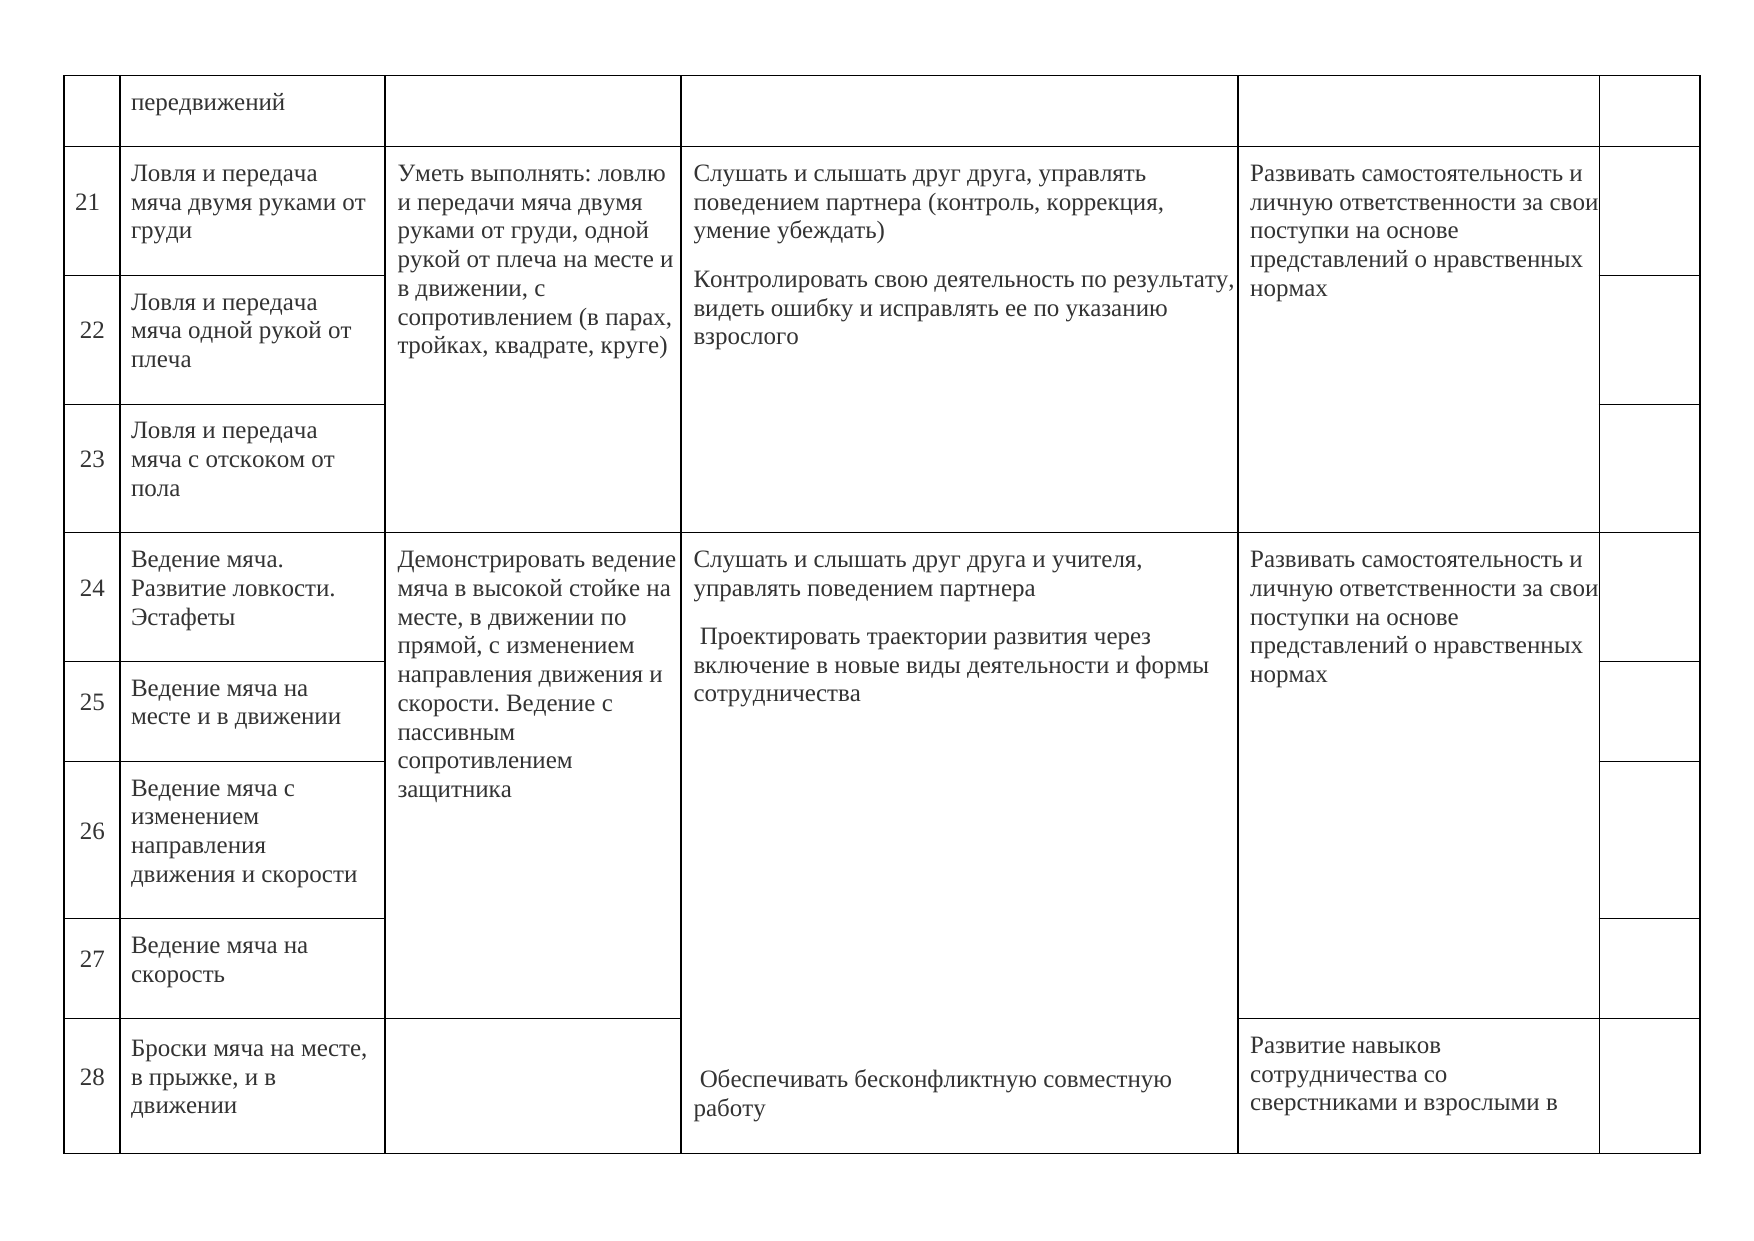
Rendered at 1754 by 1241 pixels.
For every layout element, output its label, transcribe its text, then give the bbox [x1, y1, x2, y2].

table_cell 20 [65, 76, 119, 146]
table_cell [121, 76, 384, 146]
table_cell Уметь выполнять: ловлю и передачи мяча двумя руками от груди, одной рукой от плеча на месте и в движении, с сопротивлением (в парах, тройках, квадрате, круге) [386, 147, 680, 532]
table_cell 25 [65, 662, 119, 761]
table_cell 23 [65, 405, 119, 532]
table_cell Ловля и передача мяча двумя руками от груди [121, 147, 384, 275]
table_cell [1600, 147, 1699, 275]
table_cell [1600, 533, 1699, 661]
table_cell Ведение мяча на месте и в движении [121, 662, 384, 761]
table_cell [1239, 147, 1599, 532]
table_cell 24 [65, 533, 119, 661]
table_cell [1600, 76, 1699, 146]
table_cell Ведение мяча. Развитие ловкости. Эстафеты [121, 533, 384, 661]
table_cell [386, 1019, 680, 1153]
table_cell [1600, 662, 1699, 761]
table_cell 28 [65, 1019, 119, 1153]
table_cell [1600, 1019, 1699, 1153]
table_cell Слушать и слышать друг друга и учителя, управлять поведением партнера Проектировать траектории развития через включение в новые виды деятельности и формы сотрудничества Обеспечивать бесконфликтную совместную работу Осуществлять действие по образцу и заданному правилу, сохранять заданную цель [682, 533, 1237, 1153]
table_cell 21 [65, 147, 119, 275]
table_cell [1600, 276, 1699, 403]
table_cell 22 [65, 276, 119, 403]
table_cell [1600, 762, 1699, 918]
table_cell [1600, 405, 1699, 532]
table_cell Развивать самостоятельность и личную ответственности за свои поступки на основе представлений о нравственных нормах [1239, 533, 1599, 1018]
table_cell [1600, 919, 1699, 1018]
table_cell 27 [65, 919, 119, 1018]
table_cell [1239, 1019, 1599, 1153]
table_cell Ведение мяча на скорость [121, 919, 384, 1018]
table_cell Ведение мяча с изменением направления движения и скорости [121, 762, 384, 918]
table_cell Ловля и передача мяча с отскоком от пола [121, 405, 384, 532]
table_cell Слушать и слышать друг друга, управлять поведением партнера (контроль, коррекция, умение убеждать) Контролировать свою деятельность по результату, видеть ошибку и исправлять ее по указанию взрослого [682, 147, 1237, 532]
table_cell Демонстрировать ведение мяча в высокой стойке на месте, в движении по прямой, с изменением направления движения и скорости. Ведение с пассивным сопротивлением защитника [386, 533, 680, 1018]
table_cell Ловля и передача мяча одной рукой от плеча [121, 276, 384, 403]
table_cell Броски мяча на месте, в прыжке, и в движении [121, 1019, 384, 1153]
table_cell 26 [65, 762, 119, 918]
